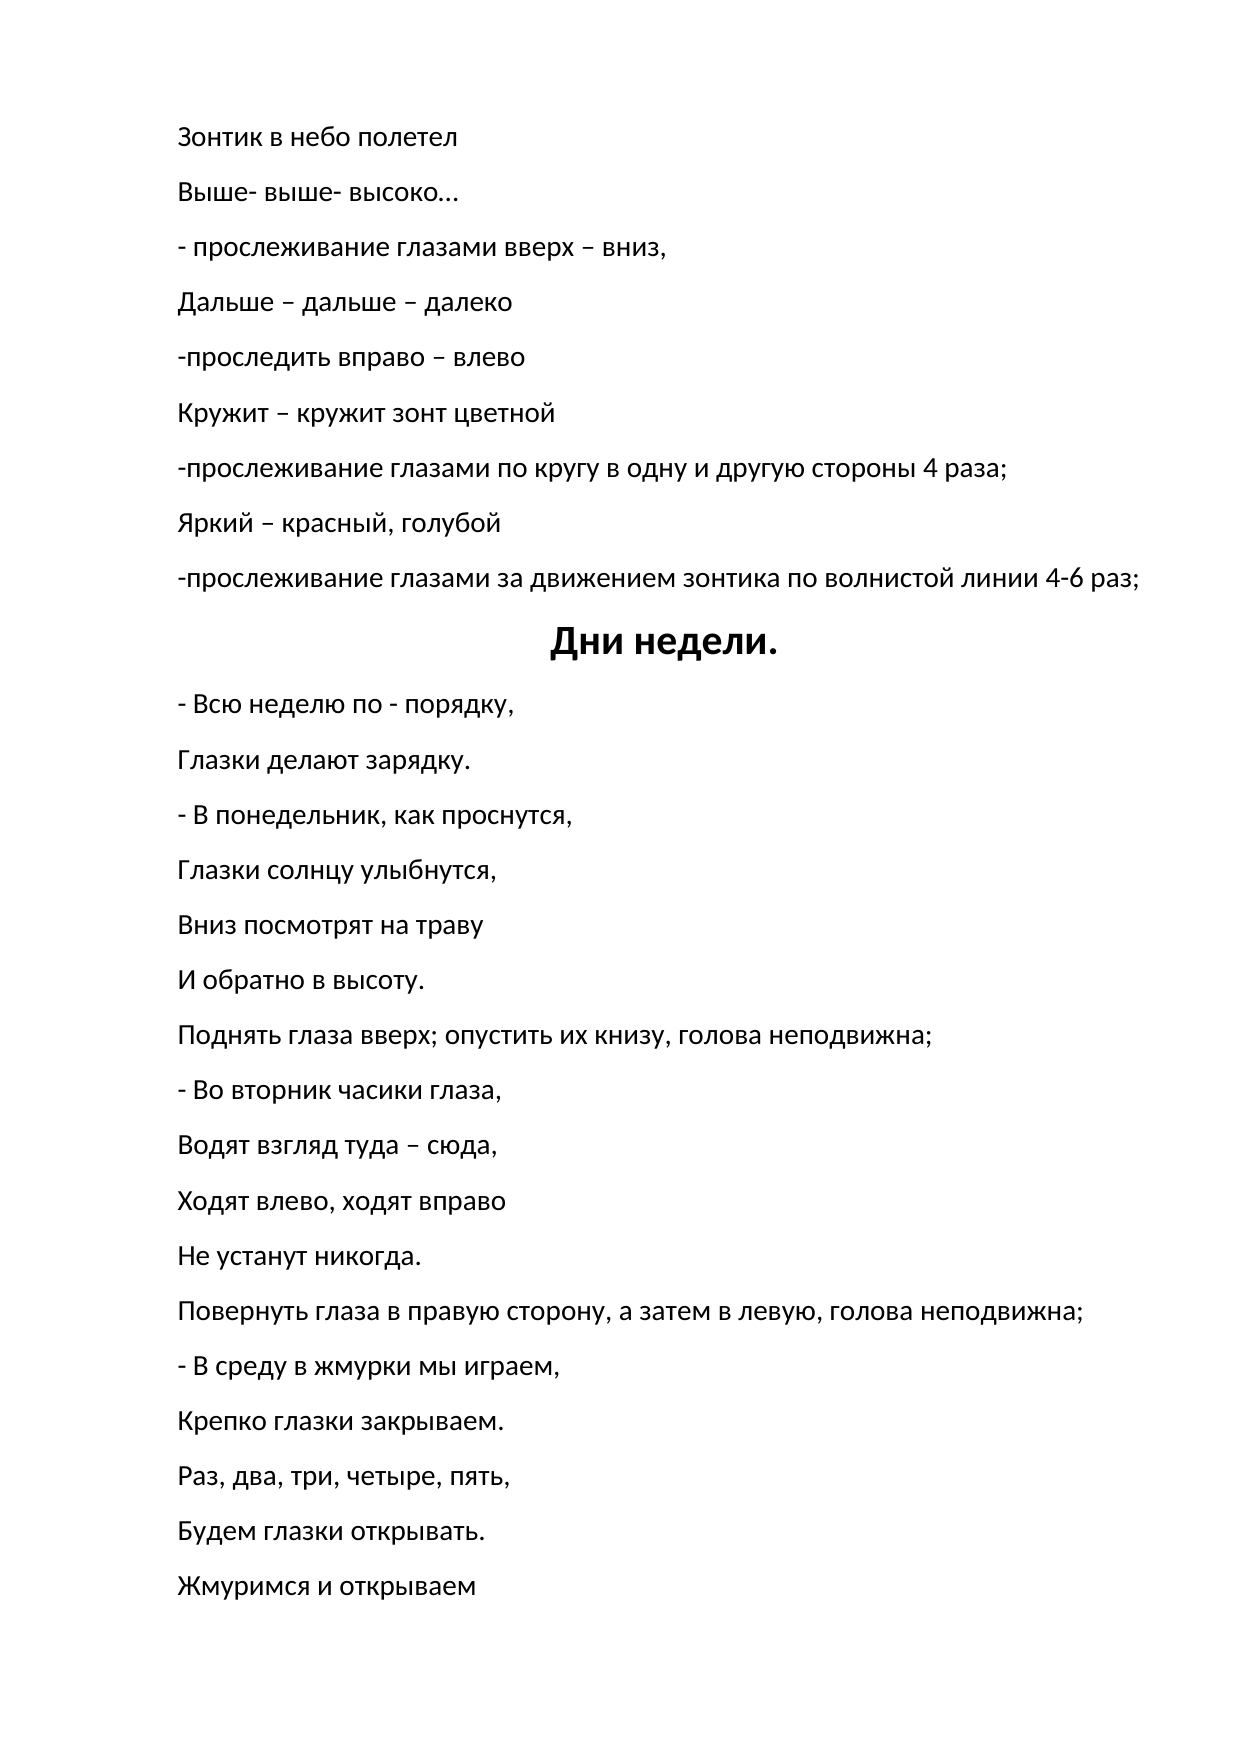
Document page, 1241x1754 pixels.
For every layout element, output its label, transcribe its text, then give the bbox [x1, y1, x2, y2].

text -прослеживание глазами по кругу в одну и другую стороны 4 раза; [177, 449, 1152, 484]
text Крепко глазки закрываем. [177, 1402, 1152, 1438]
text Зонтик в небо полетел [177, 118, 1152, 154]
text Жмуримся и открываем [177, 1567, 1152, 1603]
text Кружит – кружит зонт цветной [177, 394, 1152, 429]
text Дальше – дальше – далеко [177, 283, 1152, 319]
text Глазки солнцу улыбнутся, [177, 851, 1152, 887]
text -проследить вправо – влево [177, 338, 1152, 374]
text Повернуть глаза в правую сторону, а затем в левую, голова неподвижна; [177, 1292, 1152, 1327]
text - Всю неделю по - порядку, [177, 686, 1152, 721]
text - В среду в жмурки мы играем, [177, 1347, 1152, 1382]
text Яркий – красный, голубой [177, 504, 1152, 539]
text Не устанут никогда. [177, 1237, 1152, 1272]
text Дни недели. [177, 614, 1152, 665]
text Поднять глаза вверх; опустить их книзу, голова неподвижна; [177, 1016, 1152, 1052]
text Вниз посмотрят на траву [177, 906, 1152, 942]
text -прослеживание глазами за движением зонтика по волнистой линии 4-6 раз; [177, 559, 1152, 594]
text Выше- выше- высоко… [177, 173, 1152, 209]
text - В понедельник, как проснутся, [177, 796, 1152, 831]
text - прослеживание глазами вверх – вниз, [177, 228, 1152, 264]
text И обратно в высоту. [177, 961, 1152, 997]
text Водят взгляд туда – сюда, [177, 1126, 1152, 1162]
text Глазки делают зарядку. [177, 741, 1152, 776]
text Раз, два, три, четыре, пять, [177, 1457, 1152, 1493]
text Ходят влево, ходят вправо [177, 1182, 1152, 1217]
text - Во вторник часики глаза, [177, 1071, 1152, 1107]
text Будем глазки открывать. [177, 1512, 1152, 1548]
